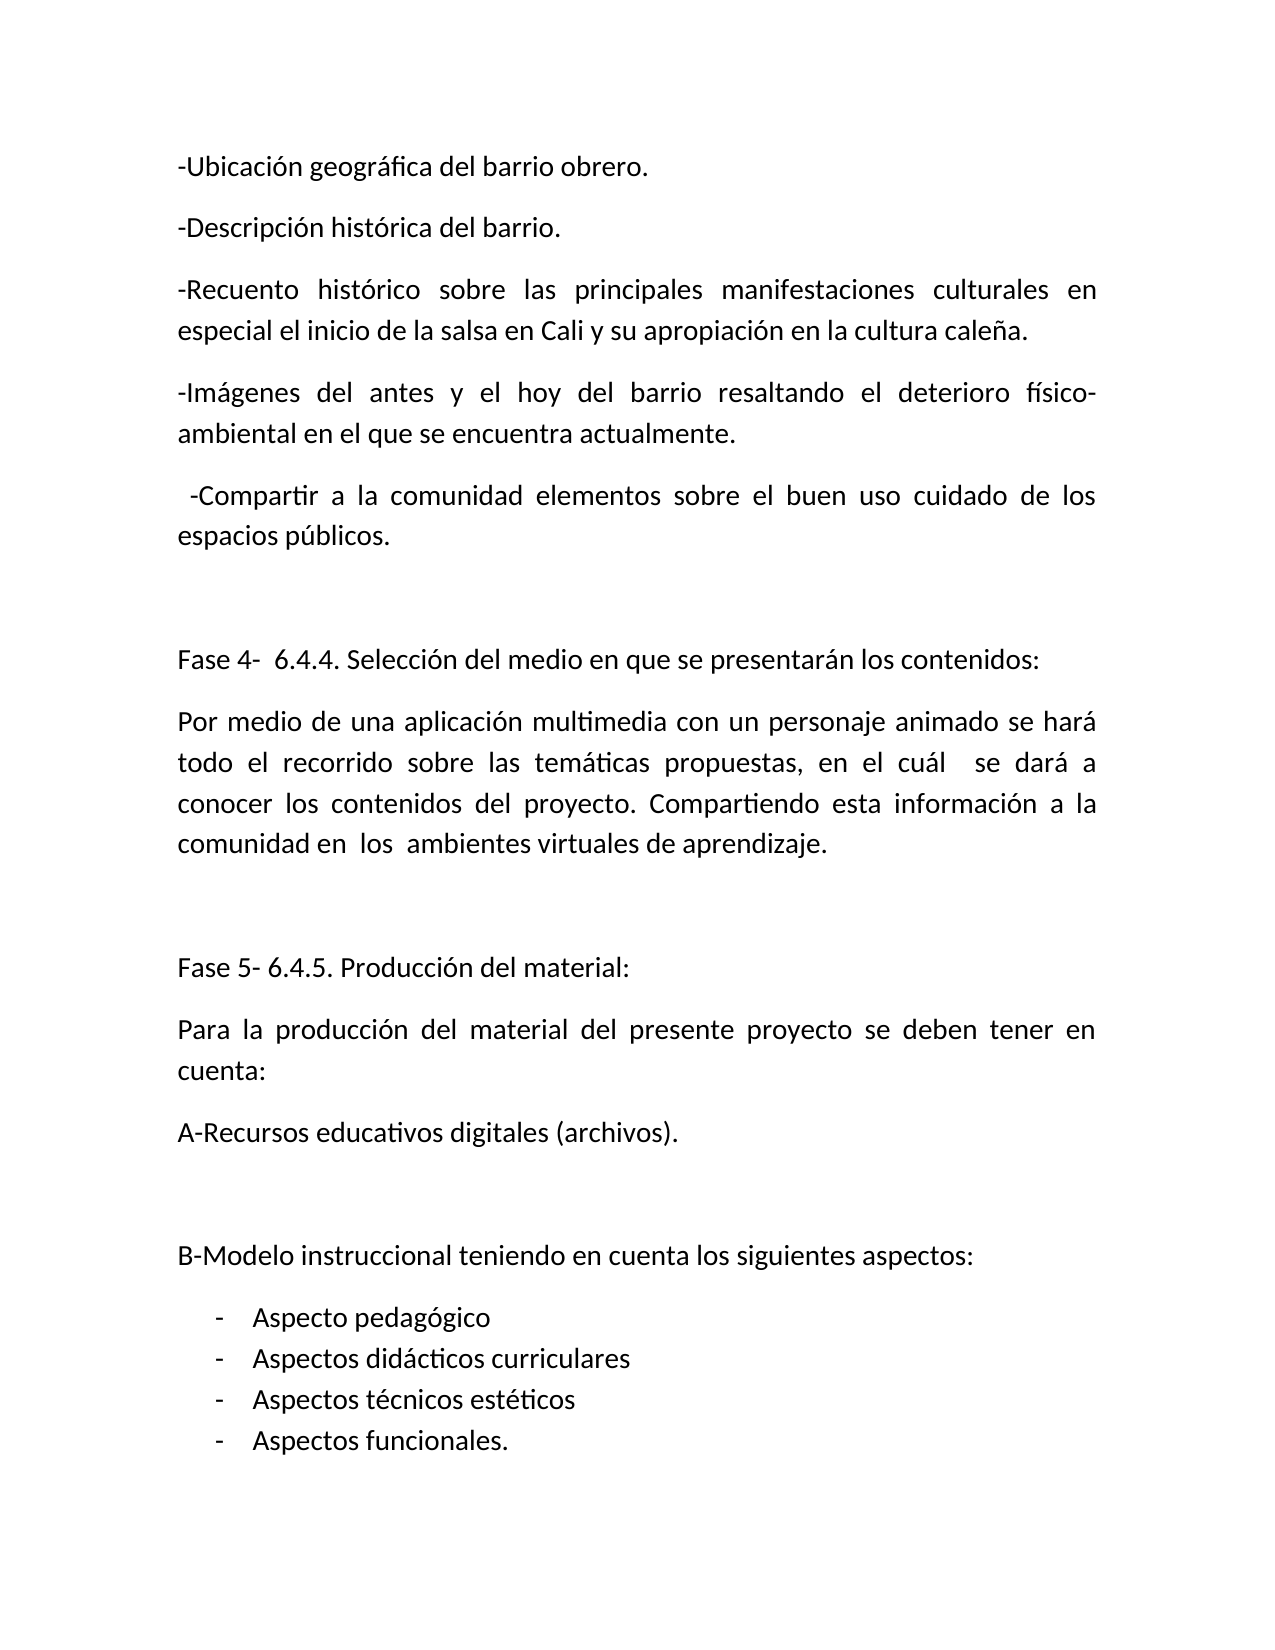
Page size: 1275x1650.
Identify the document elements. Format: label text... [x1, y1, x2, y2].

text Fase 5- 6.4.5. Producción del material: [177, 949, 1098, 985]
text -Descripción histórica del barrio. [177, 209, 1098, 245]
text -Recuento histórico sobre las principales manifestaciones culturales en especial el inicio de la salsa en Cali y su apropiación en la cultura caleña. [177, 271, 1098, 348]
text Fase 4- 6.4.4. Selección del medio en que se presentarán los contenidos: [177, 641, 1098, 677]
text A-Recursos educativos digitales (archivos). [177, 1114, 1098, 1149]
list Aspectos didácticos curriculares [215, 1340, 1098, 1376]
text -Compartir a la comunidad elementos sobre el buen uso cuidado de los espacios públicos. [177, 477, 1098, 553]
text Por medio de una aplicación multimedia con un personaje animado se hará todo el recorrido sobre las temáticas propuestas, en el cuál se dará a conocer los contenidos del proyecto. Compartiendo esta información a la comunidad en los ambientes virtuales de aprendizaje. [177, 703, 1098, 861]
text -Ubicación geográfica del barrio obrero. [177, 148, 1098, 183]
list Aspectos técnicos estéticos [215, 1381, 1098, 1416]
list Aspectos funcionales. [215, 1422, 1098, 1457]
list Aspecto pedagógico [215, 1299, 1098, 1334]
text -Imágenes del antes y el hoy del barrio resaltando el deterioro físico-ambiental en el que se encuentra actualmente. [177, 374, 1098, 450]
text Para la producción del material del presente proyecto se deben tener en cuenta: [177, 1011, 1098, 1087]
text B-Modelo instruccional teniendo en cuenta los siguientes aspectos: [177, 1237, 1098, 1273]
